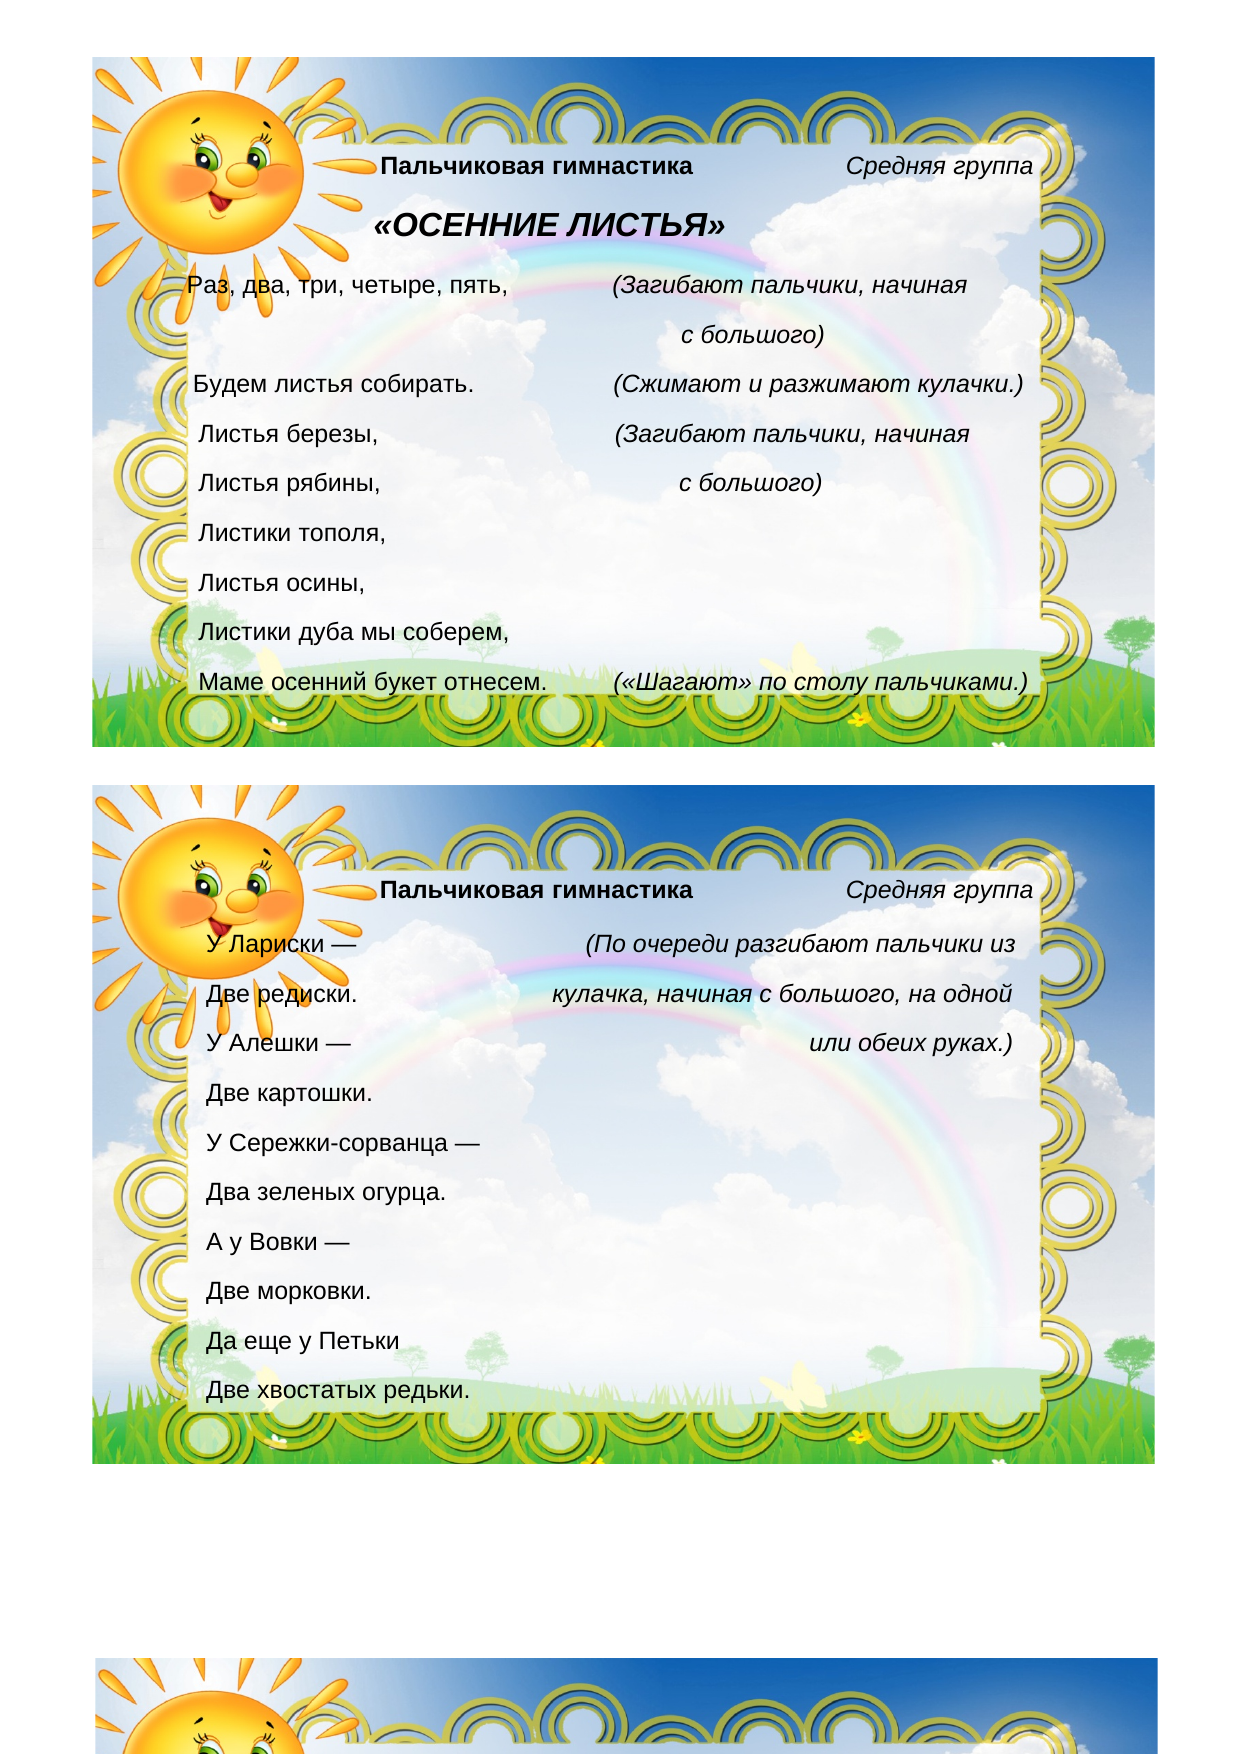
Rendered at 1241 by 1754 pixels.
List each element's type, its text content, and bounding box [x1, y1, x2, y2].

text Пальчиковая гимнастика Средняя группа [88, 875, 1152, 904]
text Раз, два, три, четыре, пять, (Загибают пальчики, начиная [177, 270, 1152, 299]
text Листики дуба мы соберем, [177, 617, 1152, 646]
text Листики тополя, [177, 518, 1152, 547]
text Две хвостатых редьки. [192, 1376, 1152, 1404]
text Два зеленых огурца. [192, 1177, 1152, 1206]
picture [92, 785, 1155, 1464]
text У Лариски — (По очереди разгибают пальчики из [192, 929, 1152, 958]
text с большого) [88, 320, 1152, 348]
text Две редиски. кулачка, начиная с большого, на одной [192, 979, 1152, 1008]
text А у Вовки — [192, 1227, 1152, 1256]
picture [95, 1658, 1158, 1754]
text У Сережки-сорванца — [192, 1128, 1152, 1156]
picture [92, 57, 1155, 747]
text «ОСЕННИЕ ЛИСТЬЯ» [88, 205, 1152, 243]
text Листья осины, [177, 568, 1152, 596]
text Две картошки. [192, 1078, 1152, 1107]
text Листья рябины, с большого) [177, 468, 1152, 497]
text Маме осенний букет отнесем. («Шагают» по столу пальчиками.) [177, 667, 1152, 696]
text Листья березы, (Загибают пальчики, начиная [177, 419, 1152, 448]
text У Алешки — или обеих руках.) [192, 1028, 1152, 1057]
text Будем листья собирать. (Сжимают и разжимают кулачки.) [177, 369, 1152, 398]
text Да еще у Петьки [192, 1326, 1152, 1355]
text Пальчиковая гимнастика Средняя группа [88, 151, 1152, 180]
text Две морковки. [192, 1276, 1152, 1305]
